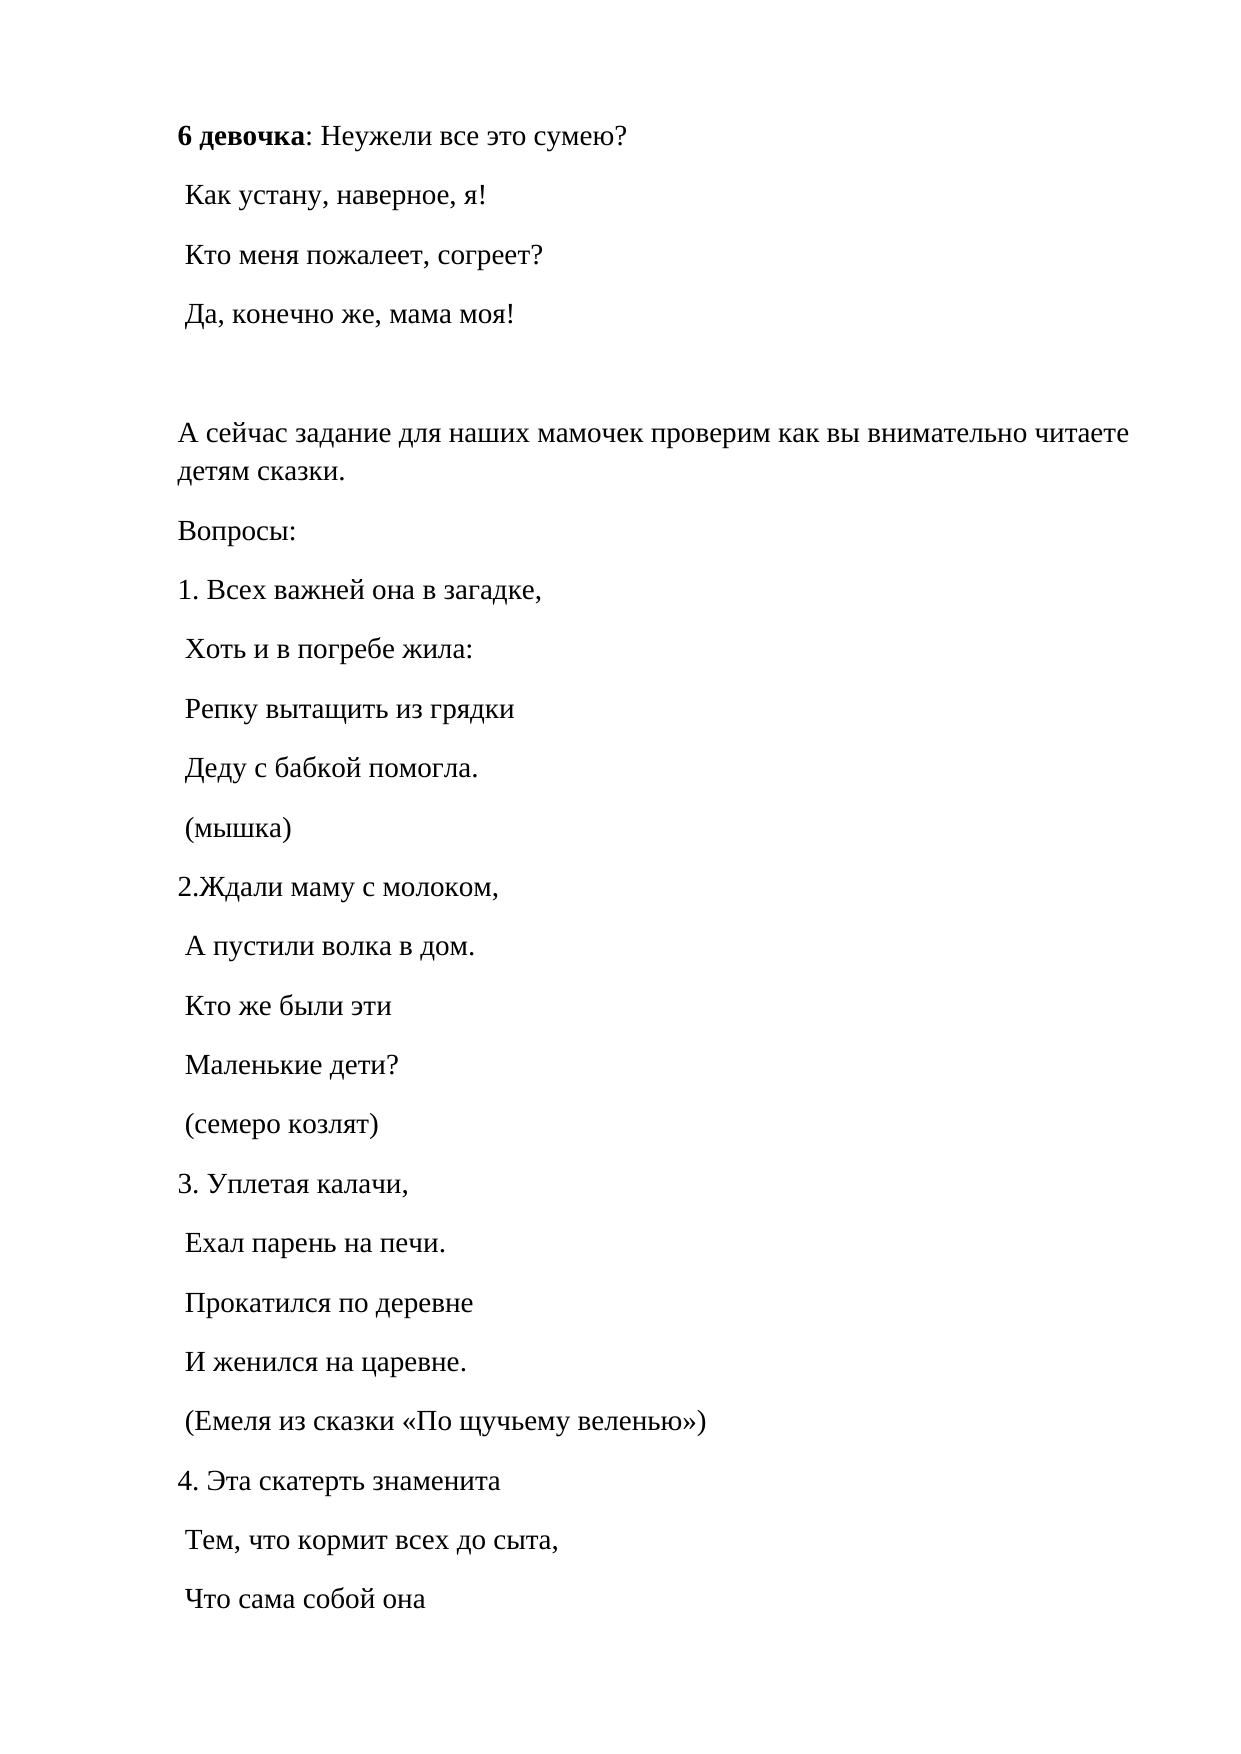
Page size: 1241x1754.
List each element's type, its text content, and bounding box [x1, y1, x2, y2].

text (Емеля из сказки «По щучьему веленью») [177, 1403, 1152, 1437]
text 4. Эта скатерть знаменита [177, 1463, 1152, 1496]
text И женился на царевне. [177, 1344, 1152, 1378]
text А пустили волка в дом. [177, 928, 1152, 962]
text (семеро козлят) [177, 1107, 1152, 1140]
text (мышка) [177, 810, 1152, 843]
text Кто же были эти [177, 988, 1152, 1021]
text Прокатился по деревне [177, 1285, 1152, 1318]
text 6 девочка: Неужели все это сумею? [177, 118, 1152, 152]
text 1. Всех важней она в загадке, [177, 572, 1152, 606]
text Что сама собой она [177, 1582, 1152, 1615]
text Кто меня пожалеет, согреет? [177, 237, 1152, 270]
text А сейчас задание для наших мамочек проверим как вы внимательно читаете детям сказки. [177, 415, 1152, 487]
text 2.Ждали маму с молоком, [177, 869, 1152, 903]
text Как устану, наверное, я! [177, 177, 1152, 211]
text Тем, что кормит всех до сыта, [177, 1522, 1152, 1556]
text Вопросы: [177, 513, 1152, 546]
text 3. Уплетая калачи, [177, 1166, 1152, 1199]
text Хоть и в погребе жила: [177, 632, 1152, 665]
text Маленькие дети? [177, 1047, 1152, 1081]
text Репку вытащить из грядки [177, 691, 1152, 724]
text Да, конечно же, мама моя! [177, 296, 1152, 330]
text Ехал парень на печи. [177, 1225, 1152, 1259]
text Деду с бабкой помогла. [177, 750, 1152, 784]
